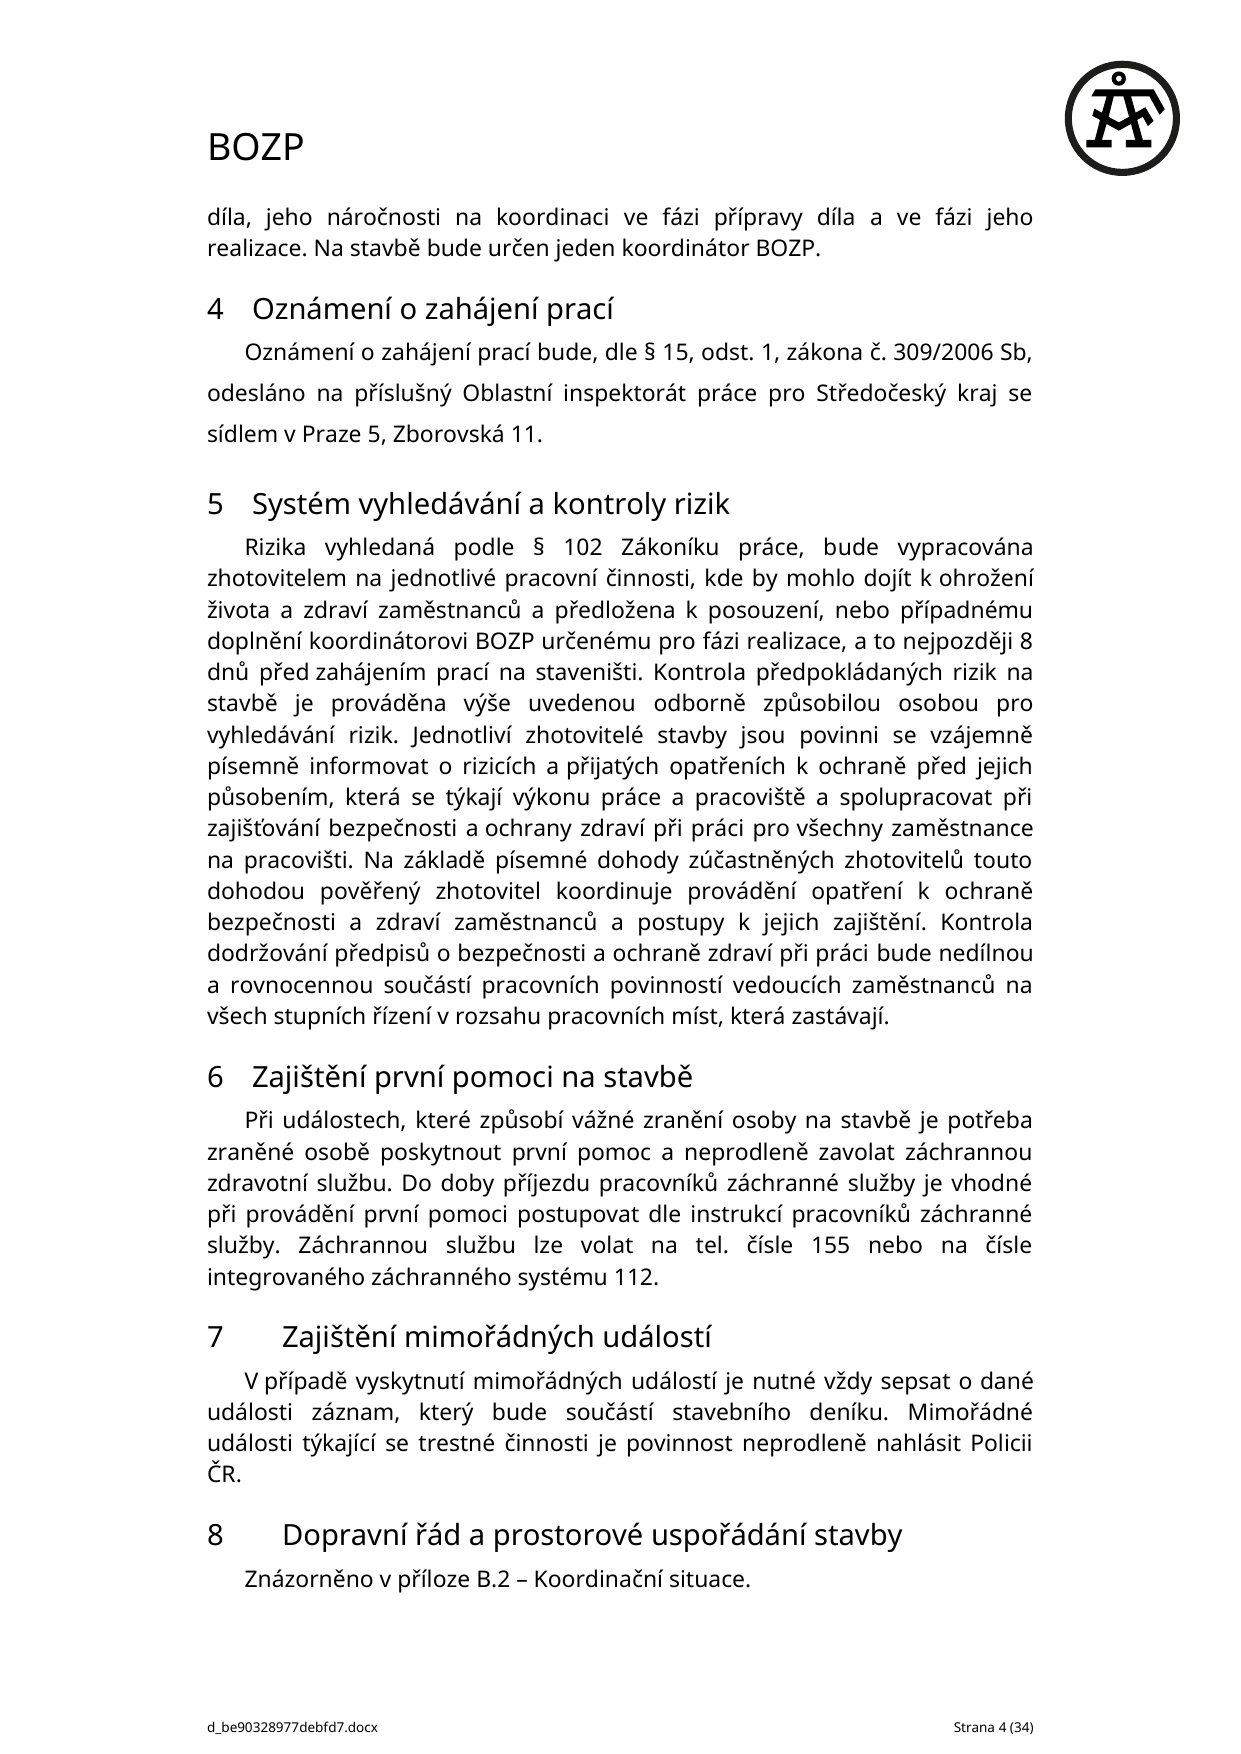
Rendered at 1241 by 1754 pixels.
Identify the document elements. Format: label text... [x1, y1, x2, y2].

subtitle Dopravní řád a prostorové uspořádání stavby [207, 1515, 1034, 1554]
subtitle Systém vyhledávání a kontroly rizik [207, 483, 1034, 523]
subtitle Oznámení o zahájení prací [207, 288, 1034, 328]
text Při událostech, které způsobí vážné zranění osoby na stavbě je potřeba zraněné osobě poskytnout první pomoc a neprodleně zavolat záchrannou zdravotní službu. Do doby příjezdu pracovníků záchranné služby je vhodné při provádění první pomoci postupovat dle instrukcí pracovníků záchranné služby. Záchrannou službu lze volat na tel. čísle 155 nebo na čísle integrovaného záchranného systému 112. [207, 1104, 1034, 1292]
subtitle Zajištění první pomoci na stavbě [207, 1056, 1034, 1096]
text Znázorněno v příloze B.2 – Koordinační situace. [207, 1563, 1034, 1594]
subtitle Zajištění mimořádných událostí [207, 1317, 1034, 1356]
text Rizika vyhledaná podle § 102 Zákoníku práce, bude vypracována zhotovitelem na jednotlivé pracovní činnosti, kde by mohlo dojít k ohrožení života a zdraví zaměstnanců a předložena k posouzení, nebo případnému doplnění koordinátorovi BOZP určenému pro fázi realizace, a to nejpozději 8 dnů před zahájením prací na staveništi. Kontrola předpokládaných rizik na stavbě je prováděna výše uvedenou odborně způsobilou osobou pro vyhledávání rizik. Jednotliví zhotovitelé stavby jsou povinni se vzájemně písemně informovat o rizicích a přijatých opatřeních k ochraně před jejich působením, která se týkají výkonu práce a pracoviště a spolupracovat při zajišťování bezpečnosti a ochrany zdraví při práci pro všechny zaměstnance na pracovišti. Na základě písemné dohody zúčastněných zhotovitelů touto dohodou pověřený zhotovitel koordinuje provádění opatření k ochraně bezpečnosti a zdraví zaměstnanců a postupy k jejich zajištění. Kontrola dodržování předpisů o bezpečnosti a ochraně zdraví při práci bude nedílnou a rovnocennou součástí pracovních povinností vedoucích zaměstnanců na všech stupních řízení v rozsahu pracovních míst, která zastávají. [207, 531, 1034, 1031]
text V případě vyskytnutí mimořádných událostí je nutné vždy sepsat o dané události záznam, který bude součástí stavebního deníku. Mimořádné události týkající se trestné činnosti je povinnost neprodleně nahlásit Policii ČR. [207, 1365, 1034, 1490]
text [207, 201, 1034, 263]
text Oznámení o zahájení prací bude, dle § 15, odst. 1, zákona č. 309/2006 Sb, odesláno na příslušný Oblastní inspektorát práce pro Středočeský kraj se sídlem v Praze 5, Zborovská 11. [207, 336, 1034, 449]
